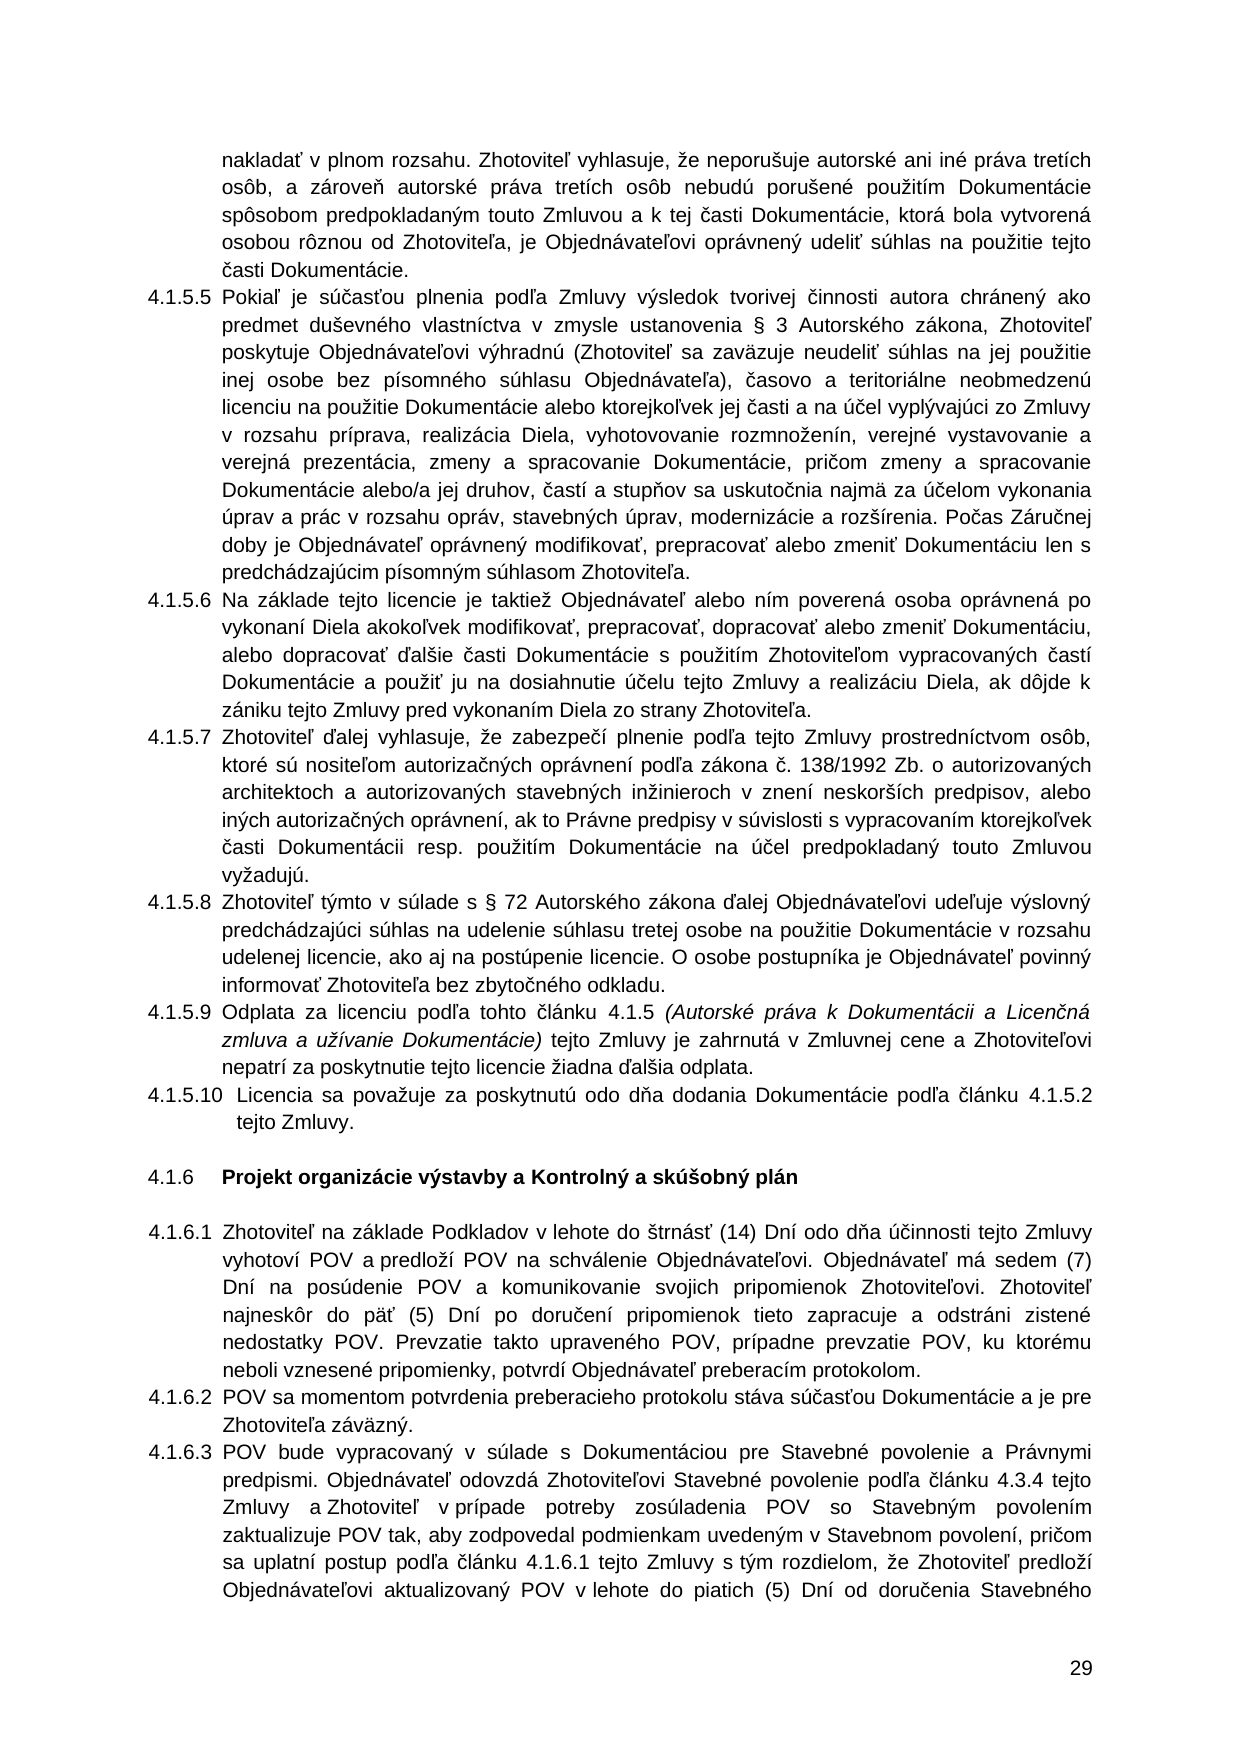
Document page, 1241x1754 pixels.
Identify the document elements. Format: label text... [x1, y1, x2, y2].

list Zhotoviteľ na základe Podkladov v lehote do štrnásť (14) Dní odo dňa účinnosti tejto Zmluvy vyhotoví POV a predloží POV na schválenie Objednávateľovi. Objednávateľ má sedem (7) Dní na posúdenie POV a komunikovanie svojich pripomienok Zhotoviteľovi. Zhotoviteľ najneskôr do päť (5) Dní po doručení pripomienok tieto zapracuje a odstráni zistené nedostatky POV. Prevzatie takto upraveného POV, prípadne prevzatie POV, ku ktorému neboli vznesené pripomienky, potvrdí Objednávateľ preberacím protokolom. [148, 1220, 1092, 1382]
list Zhotoviteľ týmto v súlade s § 72 Autorského zákona ďalej Objednávateľovi udeľuje výslovný predchádzajúci súhlas na udelenie súhlasu tretej osobe na použitie Dokumentácie v rozsahu udelenej licencie, ako aj na postúpenie licencie. O osobe postupníka je Objednávateľ povinný informovať Zhotoviteľa bez zbytočného odkladu. [148, 890, 1092, 997]
list POV sa momentom potvrdenia preberacieho protokolu stáva súčasťou Dokumentácie a je pre Zhotoviteľa záväzný. [148, 1385, 1092, 1437]
list Licencia sa považuje za poskytnutú odo dňa dodania Dokumentácie podľa článku 4.1.5.2 tejto Zmluvy. [148, 1083, 1092, 1134]
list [148, 1440, 1092, 1602]
list Na základe tejto licencie je taktiež Objednávateľ alebo ním poverená osoba oprávnená po vykonaní Diela akokoľvek modifikovať, prepracovať, dopracovať alebo zmeniť Dokumentáciu, alebo dopracovať ďalšie časti Dokumentácie s použitím Zhotoviteľom vypracovaných častí Dokumentácie a použiť ju na dosiahnutie účelu tejto Zmluvy a realizáciu Diela, ak dôjde k zániku tejto Zmluvy pred vykonaním Diela zo strany Zhotoviteľa. [148, 588, 1092, 722]
list Zhotoviteľ ďalej vyhlasuje, že zabezpečí plnenie podľa tejto Zmluvy prostredníctvom osôb, ktoré sú nositeľom autorizačných oprávnení podľa zákona č. 138/1992 Zb. o autorizovaných architektoch a autorizovaných stavebných inžinieroch v znení neskorších predpisov, alebo iných autorizačných oprávnení, ak to Právne predpisy v súvislosti s vypracovaním ktorejkoľvek časti Dokumentácii resp. použitím Dokumentácie na účel predpokladaný touto Zmluvou vyžadujú. [148, 725, 1092, 887]
list Projekt organizácie výstavby a Kontrolný a skúšobný plán [148, 1165, 1092, 1189]
list Pokiaľ je súčasťou plnenia podľa Zmluvy výsledok tvorivej činnosti autora chránený ako predmet duševného vlastníctva v zmysle ustanovenia § 3 Autorského zákona, Zhotoviteľ poskytuje Objednávateľovi výhradnú (Zhotoviteľ sa zaväzuje neudeliť súhlas na jej použitie inej osobe bez písomného súhlasu Objednávateľa), časovo a teritoriálne neobmedzenú licenciu na použitie Dokumentácie alebo ktorejkoľvek jej časti a na účel vyplývajúci zo Zmluvy v rozsahu príprava, realizácia Diela, vyhotovovanie rozmnoženín, verejné vystavovanie a verejná prezentácia, zmeny a spracovanie Dokumentácie, pričom zmeny a spracovanie Dokumentácie alebo/a jej druhov, častí a stupňov sa uskutočnia najmä za účelom vykonania úprav a prác v rozsahu opráv, stavebných úprav, modernizácie a rozšírenia. Počas Záručnej doby je Objednávateľ oprávnený modifikovať, prepracovať alebo zmeniť Dokumentáciu len s predchádzajúcim písomným súhlasom Zhotoviteľa. [148, 285, 1092, 584]
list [148, 148, 1092, 282]
list Odplata za licenciu podľa tohto článku 4.1.5 (Autorské práva k Dokumentácii a Licenčná zmluva a užívanie Dokumentácie) tejto Zmluvy je zahrnutá v Zmluvnej cene a Zhotoviteľovi nepatrí za poskytnutie tejto licencie žiadna ďalšia odplata. [148, 1000, 1092, 1079]
